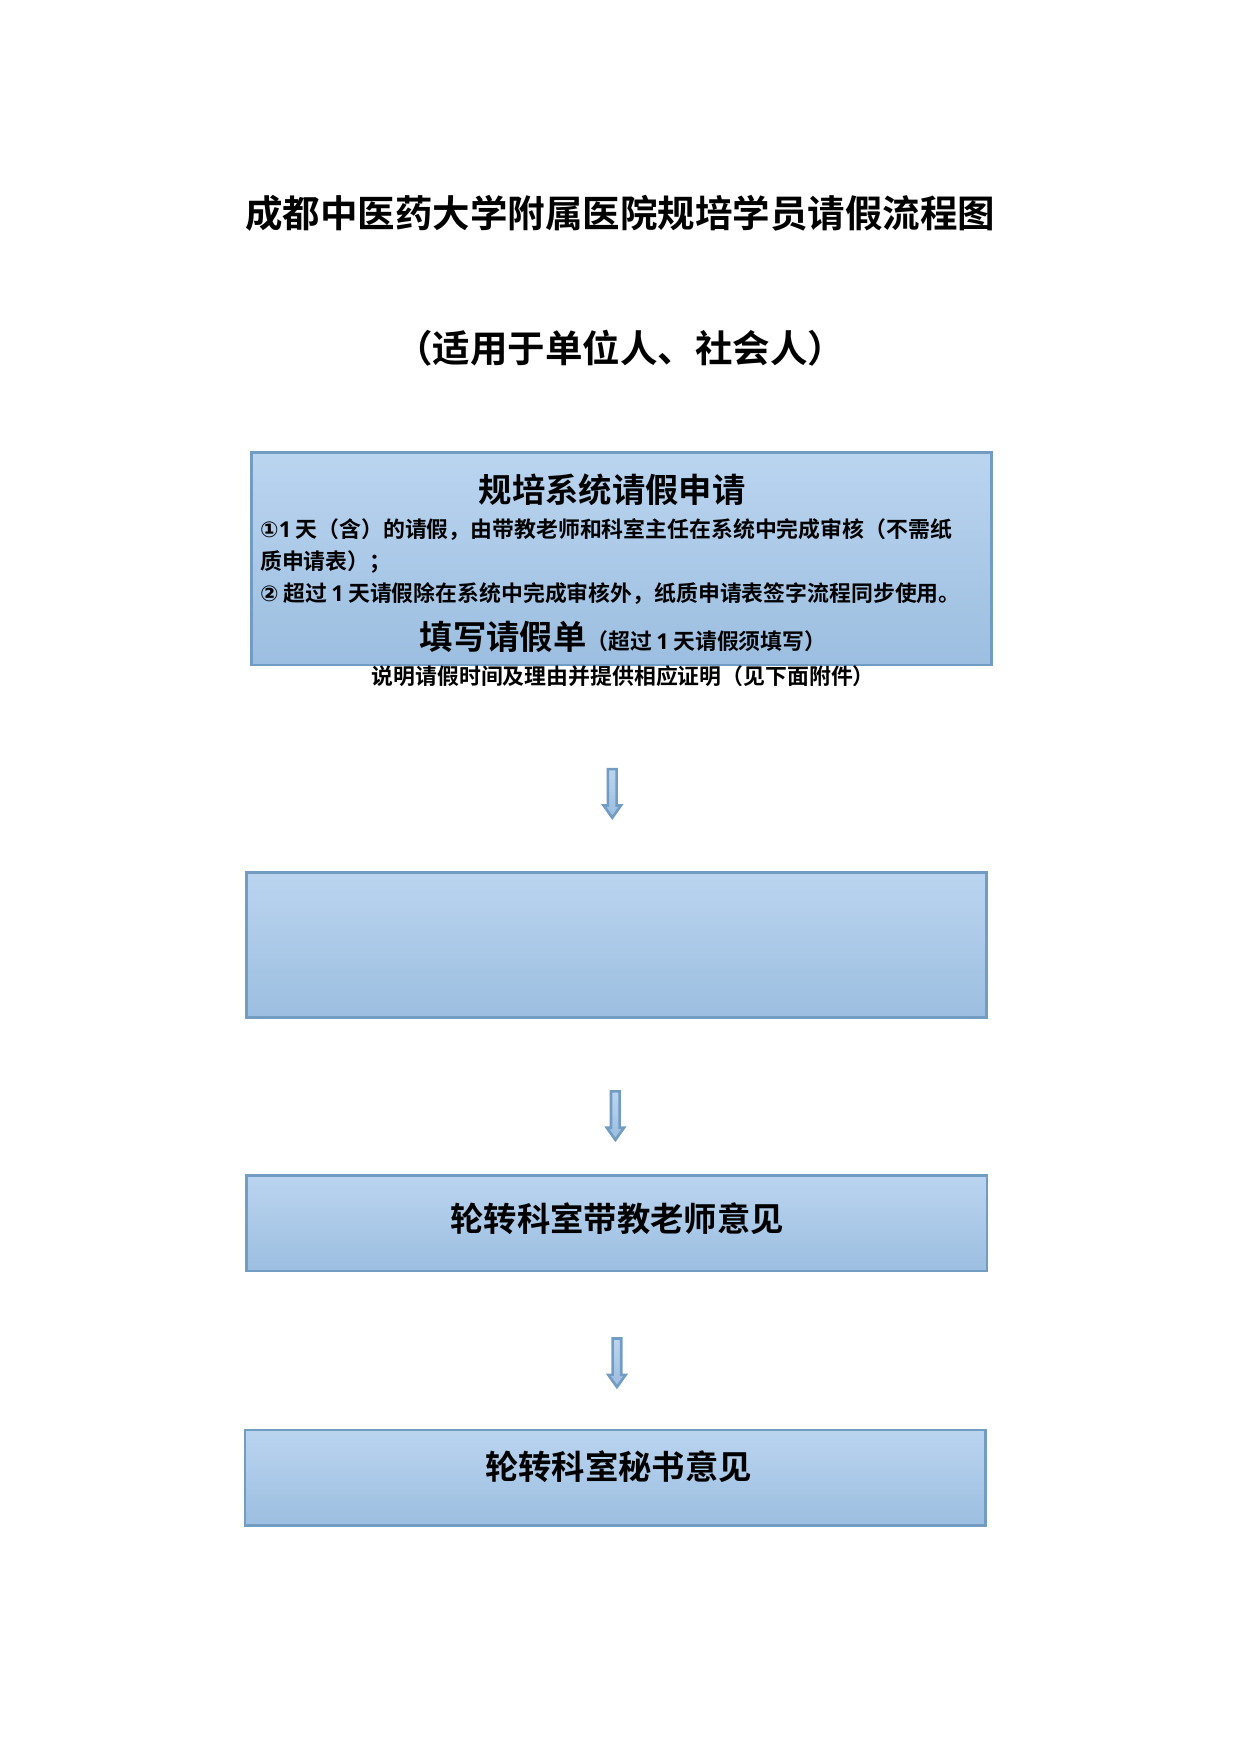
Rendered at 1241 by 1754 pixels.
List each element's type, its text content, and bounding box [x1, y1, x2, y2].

list （适用于单位人、社会人） [187, 314, 1053, 379]
list 成都中医药大学附属医院规培学员请假流程图 [187, 178, 1053, 243]
